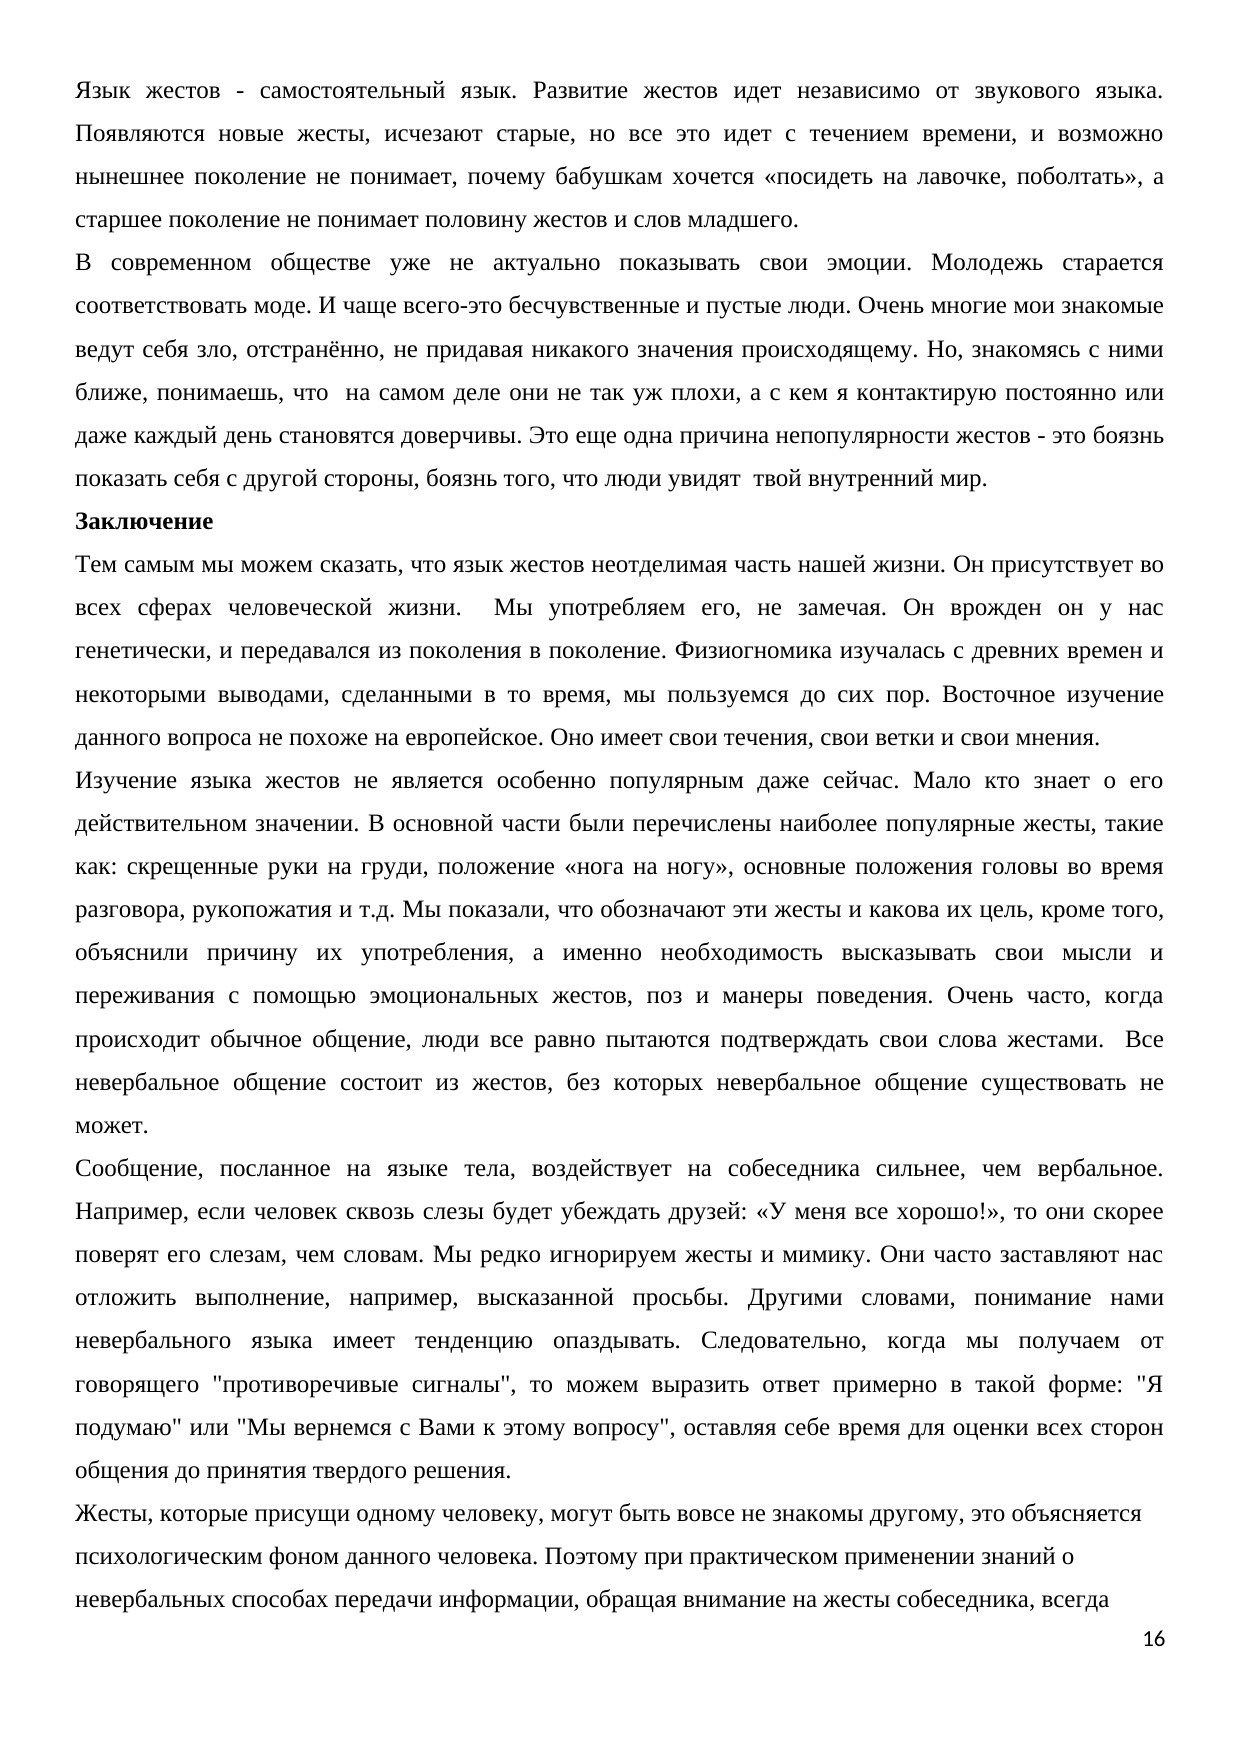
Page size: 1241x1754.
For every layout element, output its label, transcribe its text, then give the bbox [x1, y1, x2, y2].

text Изучение языка жестов не является особенно популярным даже сейчас. Мало кто знает о его действительном значении. В основной части были перечислены наиболее популярные жесты, такие как: скрещенные руки на груди, положение «нога на ногу», основные положения головы во время разговора, рукопожатия и т.д. Мы показали, что обозначают эти жесты и какова их цель, кроме того, объяснили причину их употребления, а именно необходимость высказывать свои мысли и переживания с помощью эмоциональных жестов, поз и манеры поведения. Очень часто, когда происходит обычное общение, люди все равно пытаются подтверждать свои слова жестами. Все невербальное общение состоит из жестов, без которых невербальное общение существовать не может. [75, 765, 1165, 1139]
text Язык жестов - самостоятельный язык. Развитие жестов идет независимо от звукового языка. Появляются новые жесты, исчезают старые, но все это идет с течением времени, и возможно нынешнее поколение не понимает, почему бабушкам хочется «посидеть на лавочке, поболтать», а старшее поколение не понимает половину жестов и слов младшего. [75, 75, 1165, 233]
text Заключение [75, 506, 1165, 535]
text Тем самым мы можем сказать, что язык жестов неотделимая часть нашей жизни. Он присутствует во всех сферах человеческой жизни. Мы употребляем его, не замечая. Он врожден он у нас генетически, и передавался из поколения в поколение. Физиогномика изучалась с древних времен и некоторыми выводами, сделанными в то время, мы пользуемся до сих пор. Восточное изучение данного вопроса не похоже на европейское. Оно имеет свои течения, свои ветки и свои мнения. [75, 549, 1165, 751]
text Сообщение, посланное на языке тела, воздействует на собеседника сильнее, чем вербальное. Например, если человек сквозь слезы будет убеждать друзей: «У меня все хорошо!», то они скорее поверят его слезам, чем словам. Мы редко игнорируем жесты и мимику. Они часто заставляют нас отложить выполнение, например, высказанной просьбы. Другими словами, понимание нами невербального языка имеет тенденцию опаздывать. Следовательно, когда мы получаем от говорящего "противоречивые сигналы", то можем выразить ответ примерно в такой форме: "Я подумаю" или "Мы вернемся с Вами к этому вопросу", оставляя себе время для оценки всех сторон общения до принятия твердого решения. [75, 1153, 1165, 1484]
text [75, 1498, 1165, 1613]
text В современном обществе уже не актуально показывать свои эмоции. Молодежь старается соответствовать моде. И чаще всего-это бесчувственные и пустые люди. Очень многие мои знакомые ведут себя зло, отстранённо, не придавая никакого значения происходящему. Но, знакомясь с ними ближе, понимаешь, что на самом деле они не так уж плохи, а с кем я контактирую постоянно или даже каждый день становятся доверчивы. Это еще одна причина непопулярности жестов - это боязнь показать себя с другой стороны, боязнь того, что люди увидят твой внутренний мир. [75, 247, 1165, 492]
